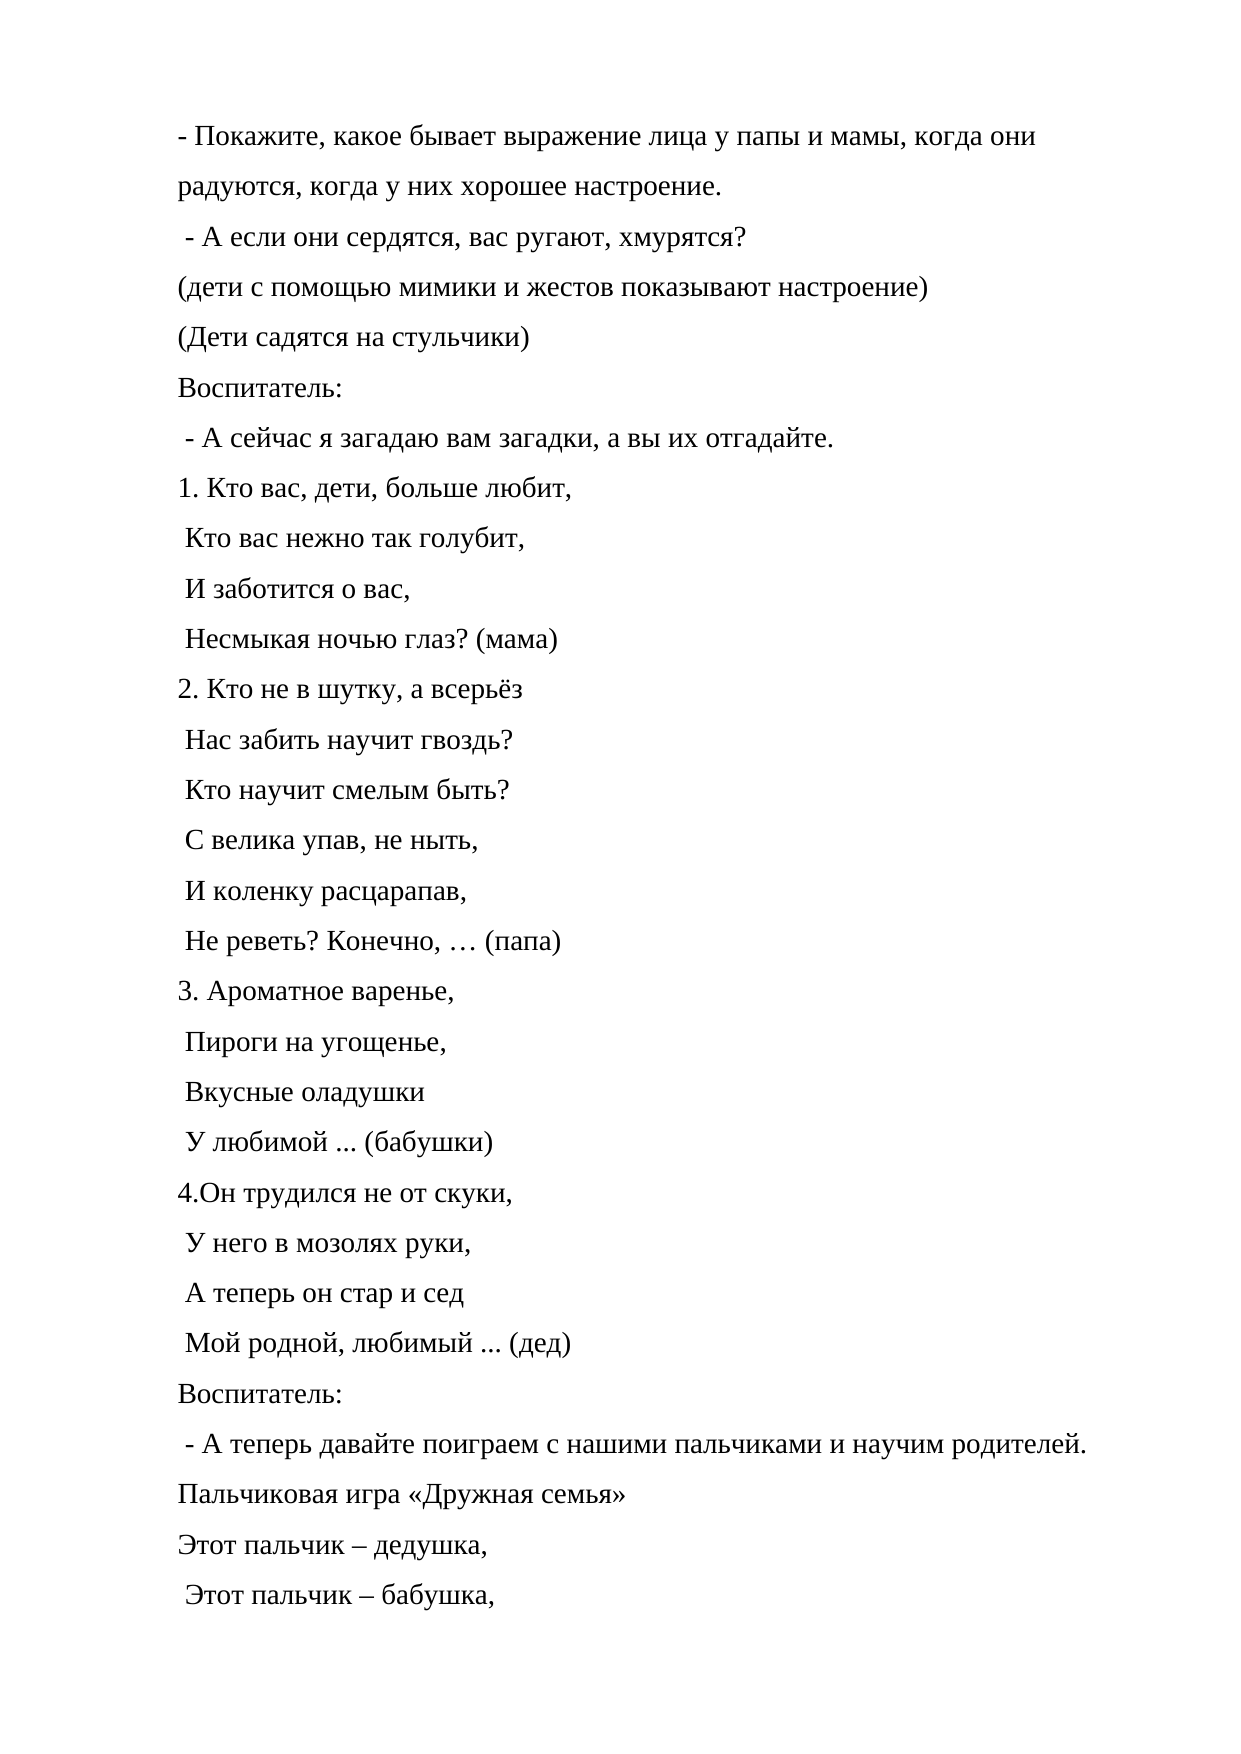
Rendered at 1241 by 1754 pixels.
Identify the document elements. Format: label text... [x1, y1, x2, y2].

text С велика упав, не ныть, [177, 822, 1152, 856]
text Пироги на угощенье, [177, 1024, 1152, 1057]
text (дети с помощью мимики и жестов показывают настроение) [177, 269, 1152, 303]
text Кто вас нежно так голyбит, [177, 521, 1152, 554]
text 2. Кто не в шутку, а всерьёз [177, 672, 1152, 705]
text Вкусные оладушки [177, 1074, 1152, 1108]
text - А теперь давайте поиграем с нашими пальчиками и научим родителей. [177, 1426, 1152, 1460]
text Не реветь? Конечно, … (папа) [177, 923, 1152, 957]
text У любимой ... (бабушки) [177, 1124, 1152, 1158]
text А теперь он стар и сед [177, 1275, 1152, 1309]
text Этот пальчик – бабушка, [177, 1577, 1152, 1611]
text (Дети садятся на стульчики) [177, 319, 1152, 353]
text Этот пальчик – дедушка, [177, 1527, 1152, 1560]
text - А если они сердятся, вас ругают, хмурятся? [177, 219, 1152, 252]
text - А сейчас я загадаю вам загадки, а вы их отгадайте. [177, 420, 1152, 453]
text 1. Кто вас, дети, больше любит, [177, 470, 1152, 504]
text - Покажите, какое бывает выражение лица у папы и мамы, когда они радуются, когда у них хорошее настроение. [177, 118, 1152, 202]
text Пальчиковая игра «Дружная семья» [177, 1477, 1152, 1510]
text Воспитатель: [177, 370, 1152, 403]
text Нас забить научит гвоздь? [177, 722, 1152, 755]
text 3. Ароматное варенье, [177, 973, 1152, 1007]
text Hесмыкая ночью глаз? (мама) [177, 621, 1152, 655]
text Кто научит смелым быть? [177, 772, 1152, 806]
text Воспитатель: [177, 1376, 1152, 1409]
text 4.Он трудился не от скуки, [177, 1175, 1152, 1208]
text У него в мозолях руки, [177, 1225, 1152, 1258]
text И коленку расцарапав, [177, 873, 1152, 906]
text И заботится о вас, [177, 571, 1152, 604]
text Мой родной, любимый ... (дед) [177, 1326, 1152, 1359]
